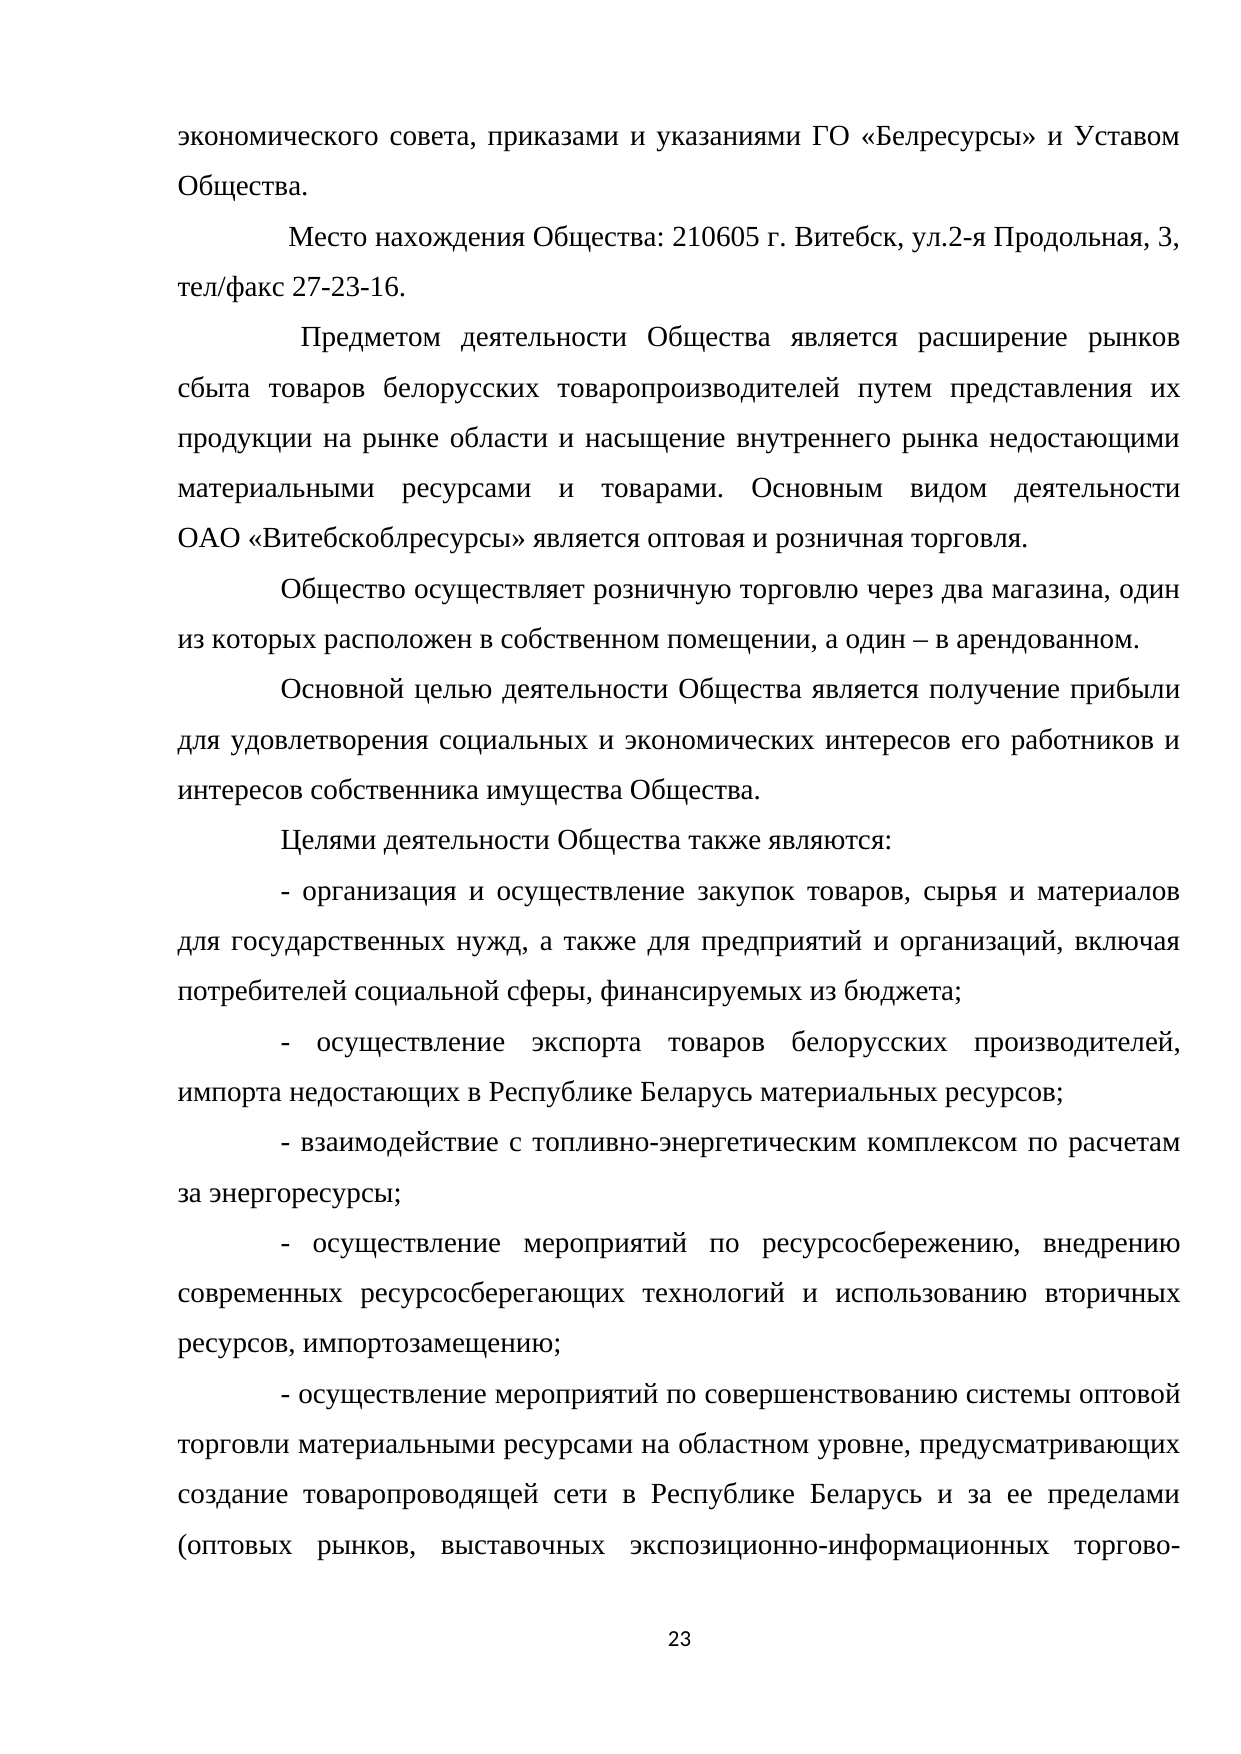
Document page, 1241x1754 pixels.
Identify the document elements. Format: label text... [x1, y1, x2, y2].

text - осуществление экспорта товаров белорусских производителей, импорта недостающих в Республике Беларусь материальных ресурсов; [177, 1024, 1181, 1108]
text Место нахождения Общества: 210605 г. Витебск, ул.2-я Продольная, 3, тел/факс 27-23-16. [177, 219, 1181, 303]
text Целями деятельности Общества также являются: [177, 822, 1181, 856]
text - организация и осуществление закупок товаров, сырья и материалов для государственных нужд, а также для предприятий и организаций, включая потребителей социальной сферы, финансируемых из бюджета; [177, 873, 1181, 1007]
text - взаимодействие с топливно-энергетическим комплексом по расчетам за энергоресурсы; [177, 1124, 1181, 1208]
text Общество осуществляет розничную торговлю через два магазина, один из которых расположен в собственном помещении, а один – в арендованном. [177, 571, 1181, 655]
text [177, 1376, 1181, 1560]
text - осуществление мероприятий по ресурсосбережению, внедрению современных ресурсосберегающих технологий и использованию вторичных ресурсов, импортозамещению; [177, 1225, 1181, 1359]
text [177, 118, 1181, 202]
text Предметом деятельности Общества является расширение рынков сбыта товаров белорусских товаропроизводителей путем представления их продукции на рынке области и насыщение внутреннего рынка недостающими материальными ресурсами и товарами. Основным видом деятельности ОАО «Витебскоблресурсы» является оптовая и розничная торговля. [177, 319, 1181, 554]
text Основной целью деятельности Общества является получение прибыли для удовлетворения социальных и экономических интересов его работников и интересов собственника имущества Общества. [177, 672, 1181, 806]
